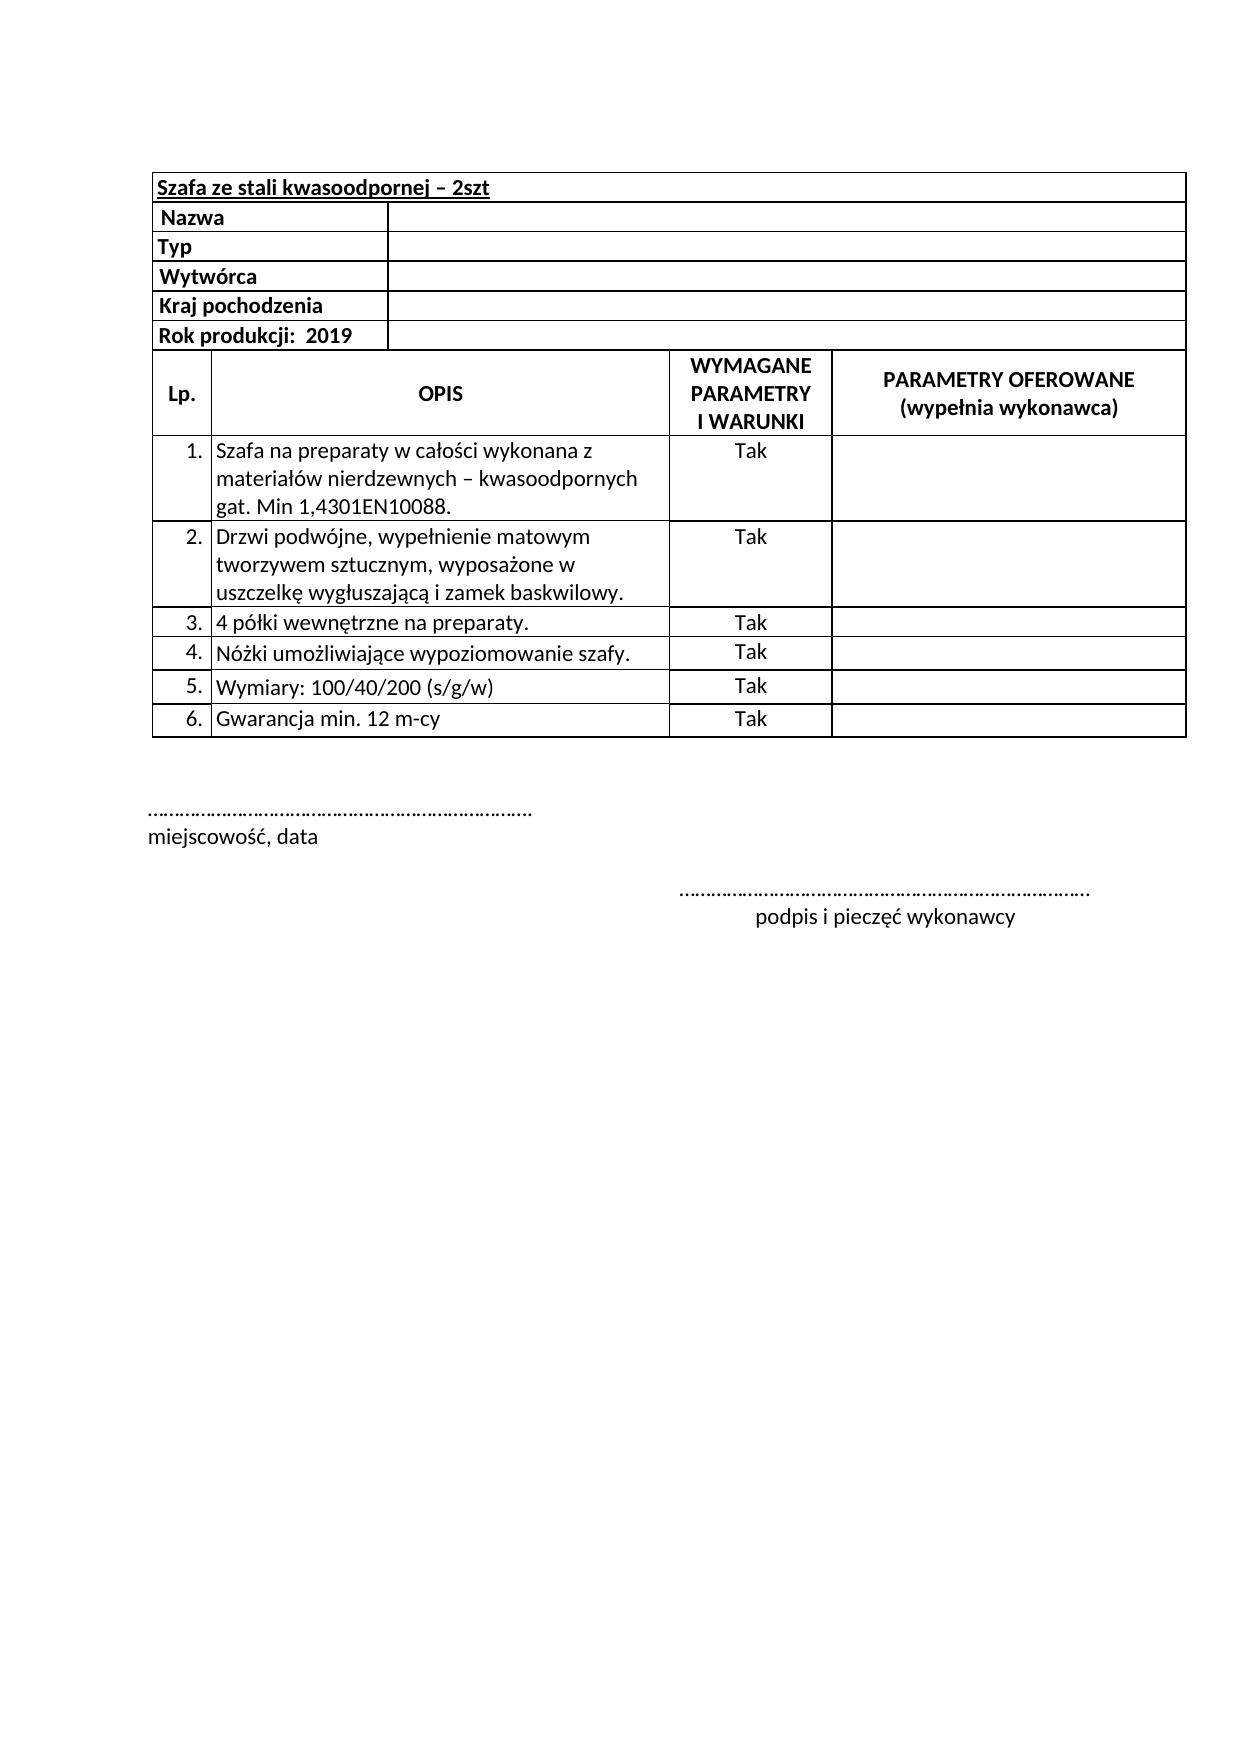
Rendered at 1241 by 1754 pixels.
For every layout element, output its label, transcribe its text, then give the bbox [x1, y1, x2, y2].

table_cell [153, 608, 211, 636]
table_cell Tak [670, 671, 831, 703]
text miejscowość, data [148, 822, 1093, 850]
table_cell OPIS [212, 351, 669, 435]
table_cell Tak [670, 608, 831, 636]
table_cell [153, 522, 211, 606]
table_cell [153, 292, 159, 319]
table_cell Tak [670, 522, 831, 606]
table_cell [153, 671, 211, 703]
table_cell Gwarancja min. 12 m-cy [212, 704, 669, 736]
table_cell Tak [670, 436, 831, 520]
table_cell Lp. [153, 351, 211, 435]
table_cell [833, 522, 1185, 606]
table_cell [833, 637, 1185, 669]
table_cell Nóżki umożliwiające wypoziomowanie szafy. [212, 637, 669, 669]
table_cell [833, 436, 1185, 520]
text …………………………………………………………………… [148, 850, 1093, 902]
table_cell Tak [670, 705, 831, 736]
table_cell [833, 671, 1185, 703]
table_cell WYMAGANE PARAMETRY I WARUNKI [670, 351, 831, 435]
table_cell [153, 705, 211, 736]
table_cell 4 półki wewnętrzne na preparaty. [212, 607, 669, 636]
table_cell [153, 637, 211, 669]
table_cell Tak [670, 637, 831, 669]
text podpis i pieczęć wykonawcy [148, 902, 1093, 930]
text ………………………………………………………………. [148, 794, 1093, 822]
table_cell [833, 608, 1185, 636]
table_cell Szafa na preparaty w całości wykonana z materiałów nierdzewnych – kwasoodpornych gat. Min 1,4301EN10088. [212, 436, 669, 520]
table_cell PARAMETRY OFEROWANE (wypełnia wykonawca) [833, 351, 1185, 435]
table_header Szafa ze stali kwasoodpornej – 2szt [153, 173, 1185, 201]
table_cell Drzwi podwójne, wypełnienie matowym tworzywem sztucznym, wyposażone w uszczelkę wygłuszającą i zamek baskwilowy. [212, 521, 669, 606]
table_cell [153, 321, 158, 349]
table_cell [153, 436, 211, 520]
table_cell [833, 705, 1185, 736]
table_cell Wymiary: 100/40/200 (s/g/w) [212, 670, 669, 703]
